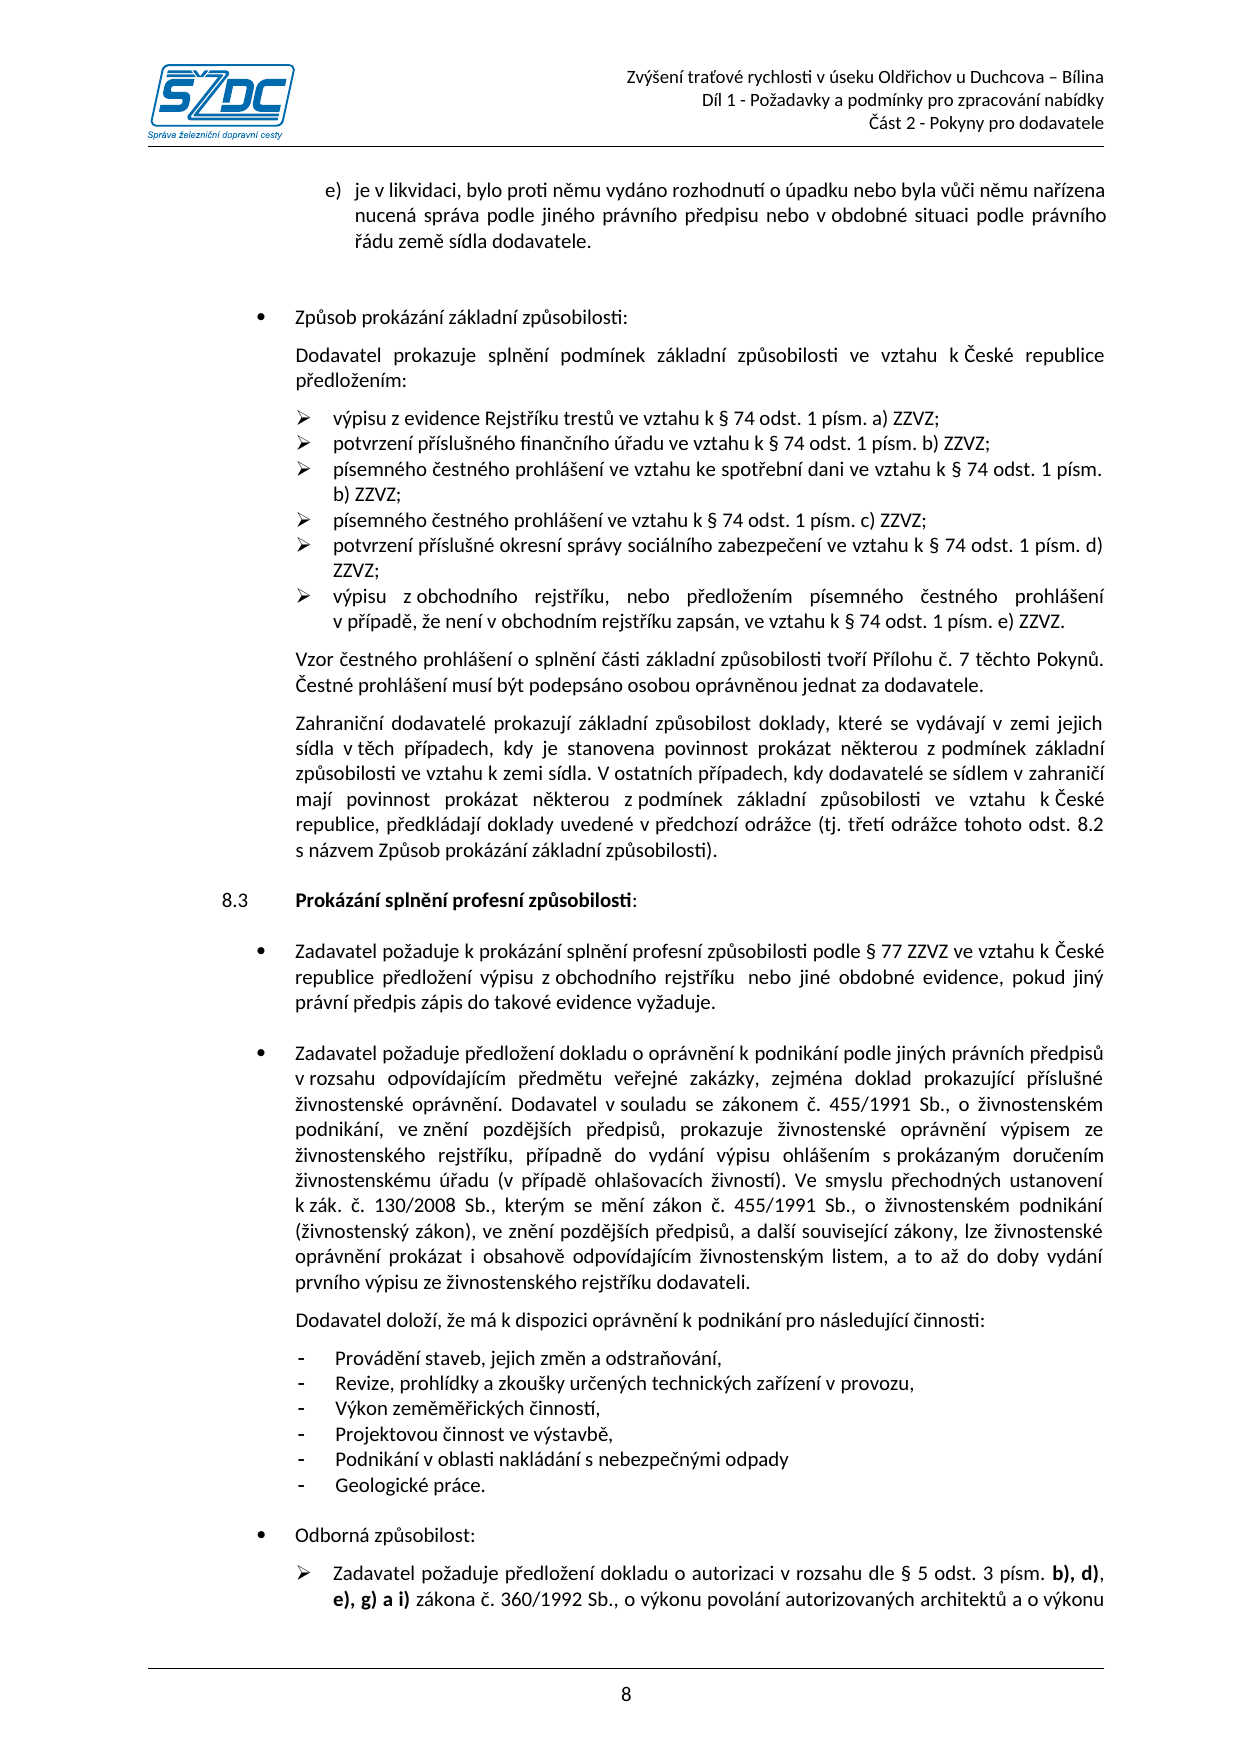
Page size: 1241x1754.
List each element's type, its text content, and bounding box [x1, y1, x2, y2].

list Odborná způsobilost: [258, 1523, 1104, 1548]
list písemného čestného prohlášení ve vztahu ke spotřební dani ve vztahu k § 74 odst. 1 písm. b) ZZVZ; [295, 456, 1104, 507]
text Dodavatel prokazuje splnění podmínek základní způsobilosti ve vztahu k České republice předložením: [295, 342, 1104, 393]
text Zahraniční dodavatelé prokazují základní způsobilost doklady, které se vydávají v zemi jejich sídla v těch případech, kdy je stanovena povinnost prokázat některou z podmínek základní způsobilosti ve vztahu k zemi sídla. V ostatních případech, kdy dodavatelé se sídlem v zahraničí mají povinnost prokázat některou z podmínek základní způsobilosti ve vztahu k České republice, předkládají doklady uvedené v předchozí odrážce (tj. třetí odrážce tohoto odst. 8.2 s názvem Způsob prokázání základní způsobilosti). [295, 710, 1104, 862]
list písemného čestného prohlášení ve vztahu k § 74 odst. 1 písm. c) ZZVZ; [295, 507, 1104, 532]
list Projektovou činnost ve výstavbě, [298, 1421, 1104, 1446]
text Vzor čestného prohlášení o splnění části základní způsobilosti tvoří Přílohu č. 7 těchto Pokynů. Čestné prohlášení musí být podepsáno osobou oprávněnou jednat za dodavatele. [295, 646, 1104, 697]
list Způsob prokázání základní způsobilosti: [257, 304, 1104, 329]
list Podnikání v oblasti nakládání s nebezpečnými odpady [298, 1446, 1104, 1472]
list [295, 1561, 1104, 1611]
list Revize, prohlídky a zkoušky určených technických zařízení v provozu, [298, 1370, 1104, 1396]
list potvrzení příslušné okresní správy sociálního zabezpečení ve vztahu k § 74 odst. 1 písm. d) ZZVZ; [295, 532, 1104, 583]
list výpisu z obchodního rejstříku, nebo předložením písemného čestného prohlášení v případě, že není v obchodním rejstříku zapsán, ve vztahu k § 74 odst. 1 písm. e) ZZVZ. [295, 583, 1104, 634]
list Geologické práce. [298, 1472, 1104, 1497]
list Výkon zeměměřických činností, [298, 1396, 1104, 1421]
list Zadavatel požaduje k prokázání splnění profesní způsobilosti podle § 77 ZZVZ ve vztahu k České republice předložení výpisu z obchodního rejstříku nebo jiné obdobné evidence, pokud jiný právní předpis zápis do takové evidence vyžaduje. [257, 938, 1104, 1015]
list potvrzení příslušného finančního úřadu ve vztahu k § 74 odst. 1 písm. b) ZZVZ; [295, 431, 1104, 456]
text e) je v likvidaci, bylo proti němu vydáno rozhodnutí o úpadku nebo byla vůči němu nařízena nucená správa podle jiného právního předpisu nebo v obdobné situaci podle právního řádu země sídla dodavatele. [325, 177, 1107, 253]
text Dodavatel doloží, že má k dispozici oprávnění k podnikání pro následující činnosti: [295, 1307, 1104, 1332]
list Zadavatel požaduje předložení dokladu o oprávnění k podnikání podle jiných právních předpisů v rozsahu odpovídajícím předmětu veřejné zakázky, zejména doklad prokazující příslušné živnostenské oprávnění. Dodavatel v souladu se zákonem č. 455/1991 Sb., o živnostenském podnikání, ve znění pozdějších předpisů, prokazuje živnostenské oprávnění výpisem ze živnostenského rejstříku, případně do vydání výpisu ohlášením s prokázaným doručením živnostenskému úřadu (v případě ohlašovacích živností). Ve smyslu přechodných ustanovení k zák. č. 130/2008 Sb., kterým se mění zákon č. 455/1991 Sb., o živnostenském podnikání (živnostenský zákon), ve znění pozdějších předpisů, a další související zákony, lze živnostenské oprávnění prokázat i obsahově odpovídajícím živnostenským listem, a to až do doby vydání prvního výpisu ze živnostenského rejstříku dodavateli. [257, 1040, 1104, 1294]
list Prokázání splnění profesní způsobilosti: [222, 888, 1104, 913]
list výpisu z evidence Rejstříku trestů ve vztahu k § 74 odst. 1 písm. a) ZZVZ; [295, 405, 1104, 431]
list Provádění staveb, jejich změn a odstraňování, [298, 1345, 1104, 1370]
